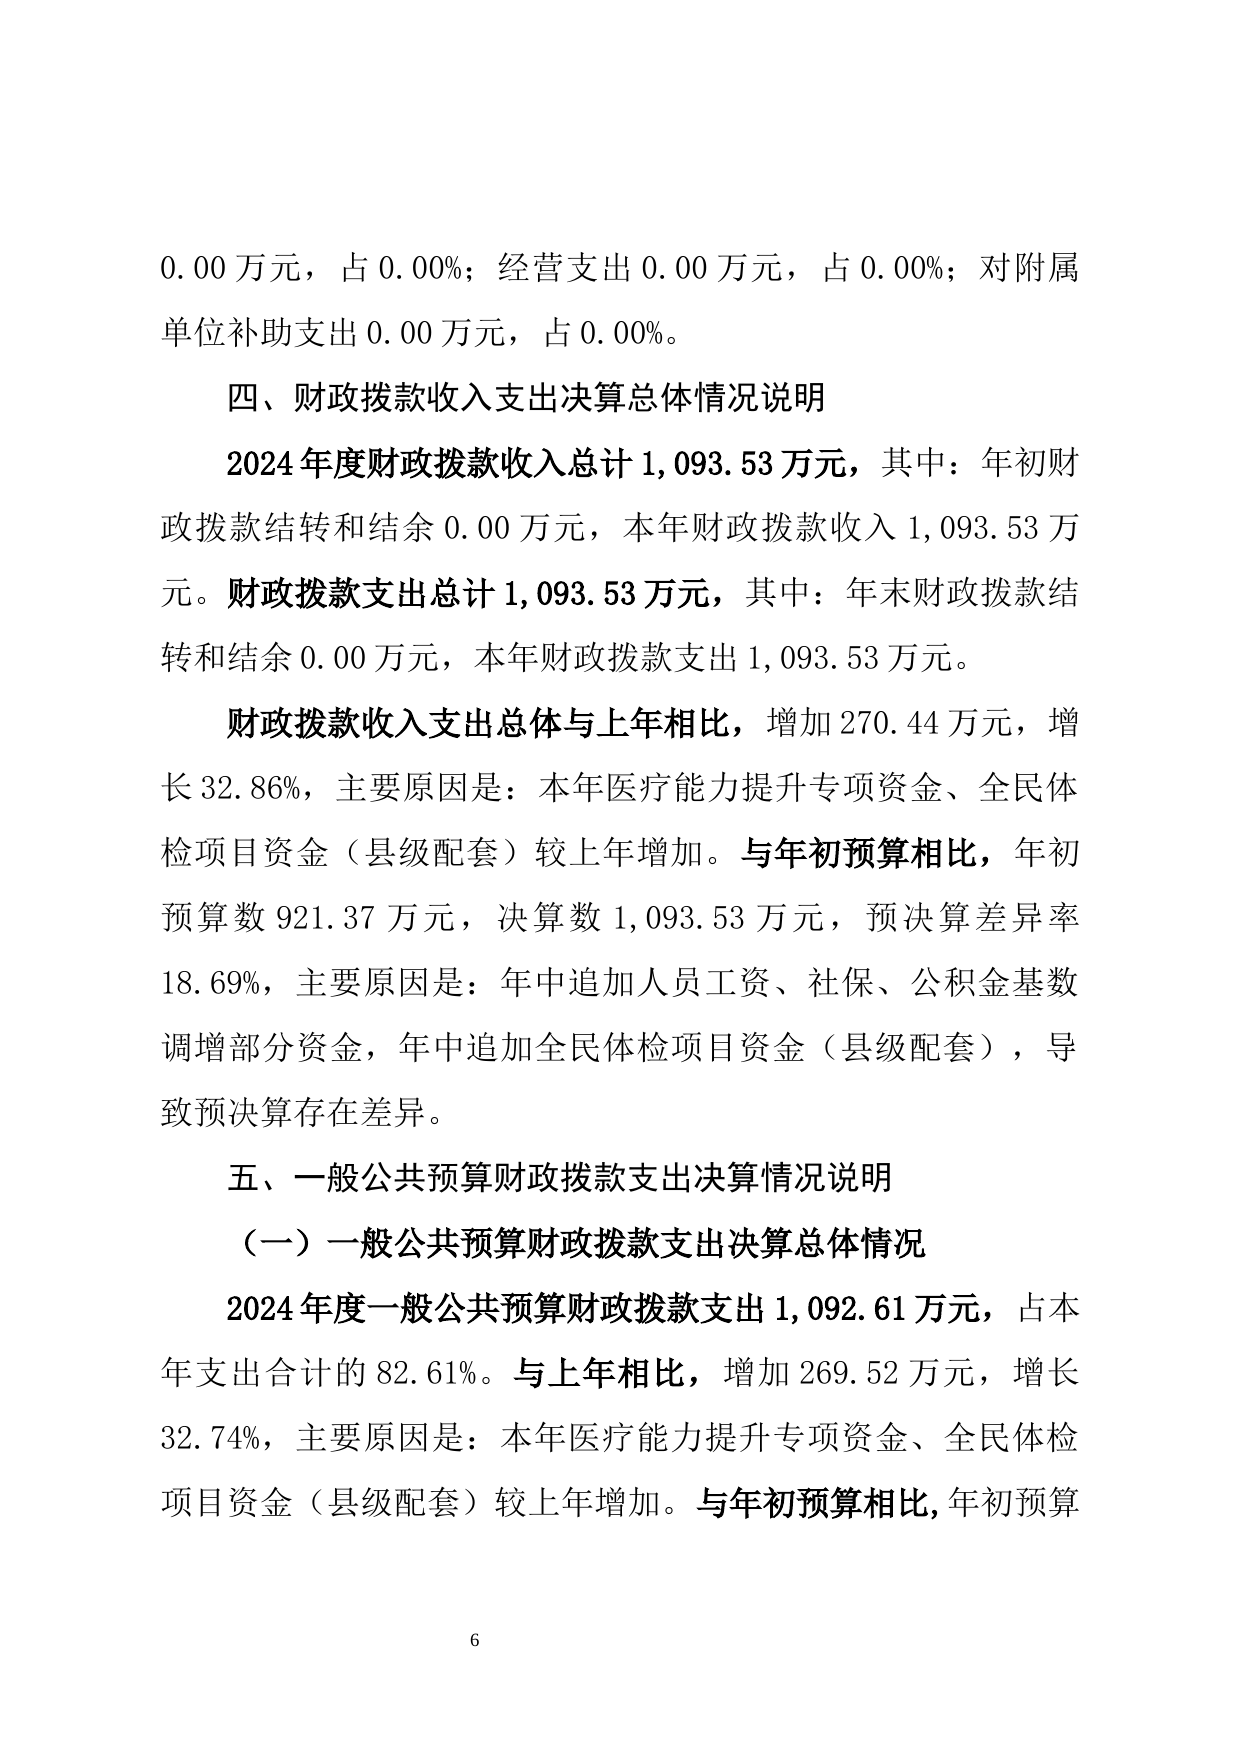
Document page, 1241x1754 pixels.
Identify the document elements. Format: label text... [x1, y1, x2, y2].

text 四、财政拨款收入支出决算总体情况说明 [159, 363, 1081, 428]
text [159, 233, 1081, 363]
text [159, 1273, 1081, 1533]
text 2024年度财政拨款收入总计1,093.53万元，其中：年初财政拨款结转和结余0.00万元，本年财政拨款收入1,093.53万元。财政拨款支出总计1,093.53万元，其中：年末财政拨款结转和结余0.00万元，本年财政拨款支出1,093.53万元。 [159, 428, 1081, 688]
text （一）一般公共预算财政拨款支出决算总体情况 [159, 1208, 1081, 1273]
text 财政拨款收入支出总体与上年相比，增加270.44万元，增长32.86%，主要原因是：本年医疗能力提升专项资金、全民体检项目资金（县级配套）较上年增加。与年初预算相比，年初预算数921.37万元，决算数1,093.53万元，预决算差异率18.69%，主要原因是：年中追加人员工资、社保、公积金基数调增部分资金，年中追加全民体检项目资金（县级配套），导致预决算存在差异。 [159, 688, 1081, 1143]
text 五、一般公共预算财政拨款支出决算情况说明 [159, 1143, 1081, 1208]
